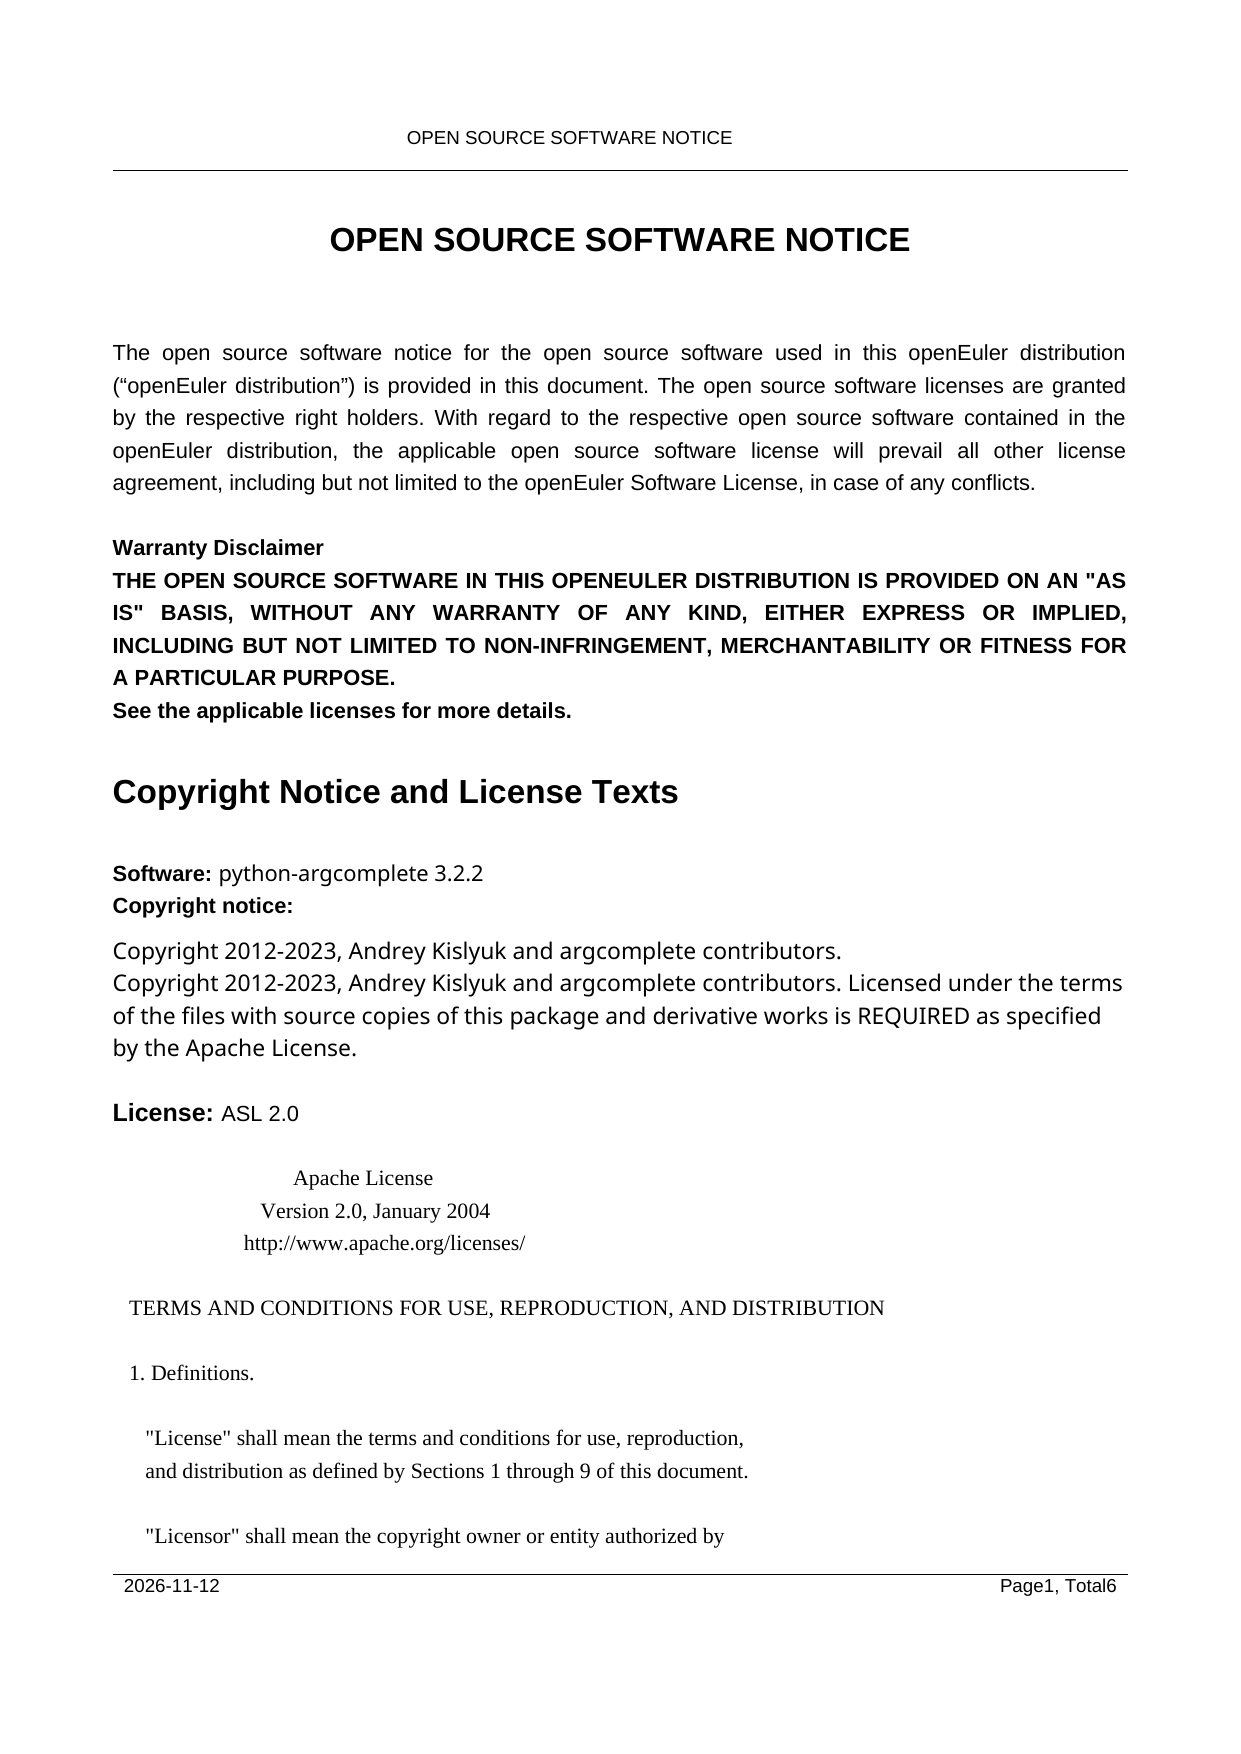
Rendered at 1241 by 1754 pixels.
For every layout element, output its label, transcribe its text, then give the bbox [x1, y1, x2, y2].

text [112, 1129, 1128, 1551]
text The open source software notice for the open source software used in this openEuler distribution (“openEuler distribution”) is provided in this document. The open source software licenses are granted by the respective right holders. With regard to the respective open source software contained in the openEuler distribution, the applicable open source software license will prevail all other license agreement, including but not limited to the openEuler Software License, in case of any conflicts. [112, 336, 1128, 499]
text Copyright Notice and License Texts [112, 759, 1128, 824]
title Software: python-argcomplete 3.2.2 [112, 856, 1128, 889]
text License: ASL 2.0 [112, 1096, 1128, 1129]
text Copyright notice: [112, 889, 1128, 921]
text Warranty Disclaimer [112, 531, 1128, 564]
text OPEN SOURCE SOFTWARE NOTICE [112, 206, 1128, 271]
text Copyright 2012-2023, Andrey Kislyuk and argcomplete contributors. Copyright 2012-2023, Andrey Kislyuk and argcomplete contributors. Licensed under the terms of the files with source copies of this package and derivative works is REQUIRED as specified by the Apache License. [112, 934, 1128, 1096]
text THE OPEN SOURCE SOFTWARE IN THIS OPENEULER DISTRIBUTION IS PROVIDED ON AN "AS IS" BASIS, WITHOUT ANY WARRANTY OF ANY KIND, EITHER EXPRESS OR IMPLIED, INCLUDING BUT NOT LIMITED TO NON-INFRINGEMENT, MERCHANTABILITY OR FITNESS FOR A PARTICULAR PURPOSE. See the applicable licenses for more details. [112, 564, 1128, 726]
